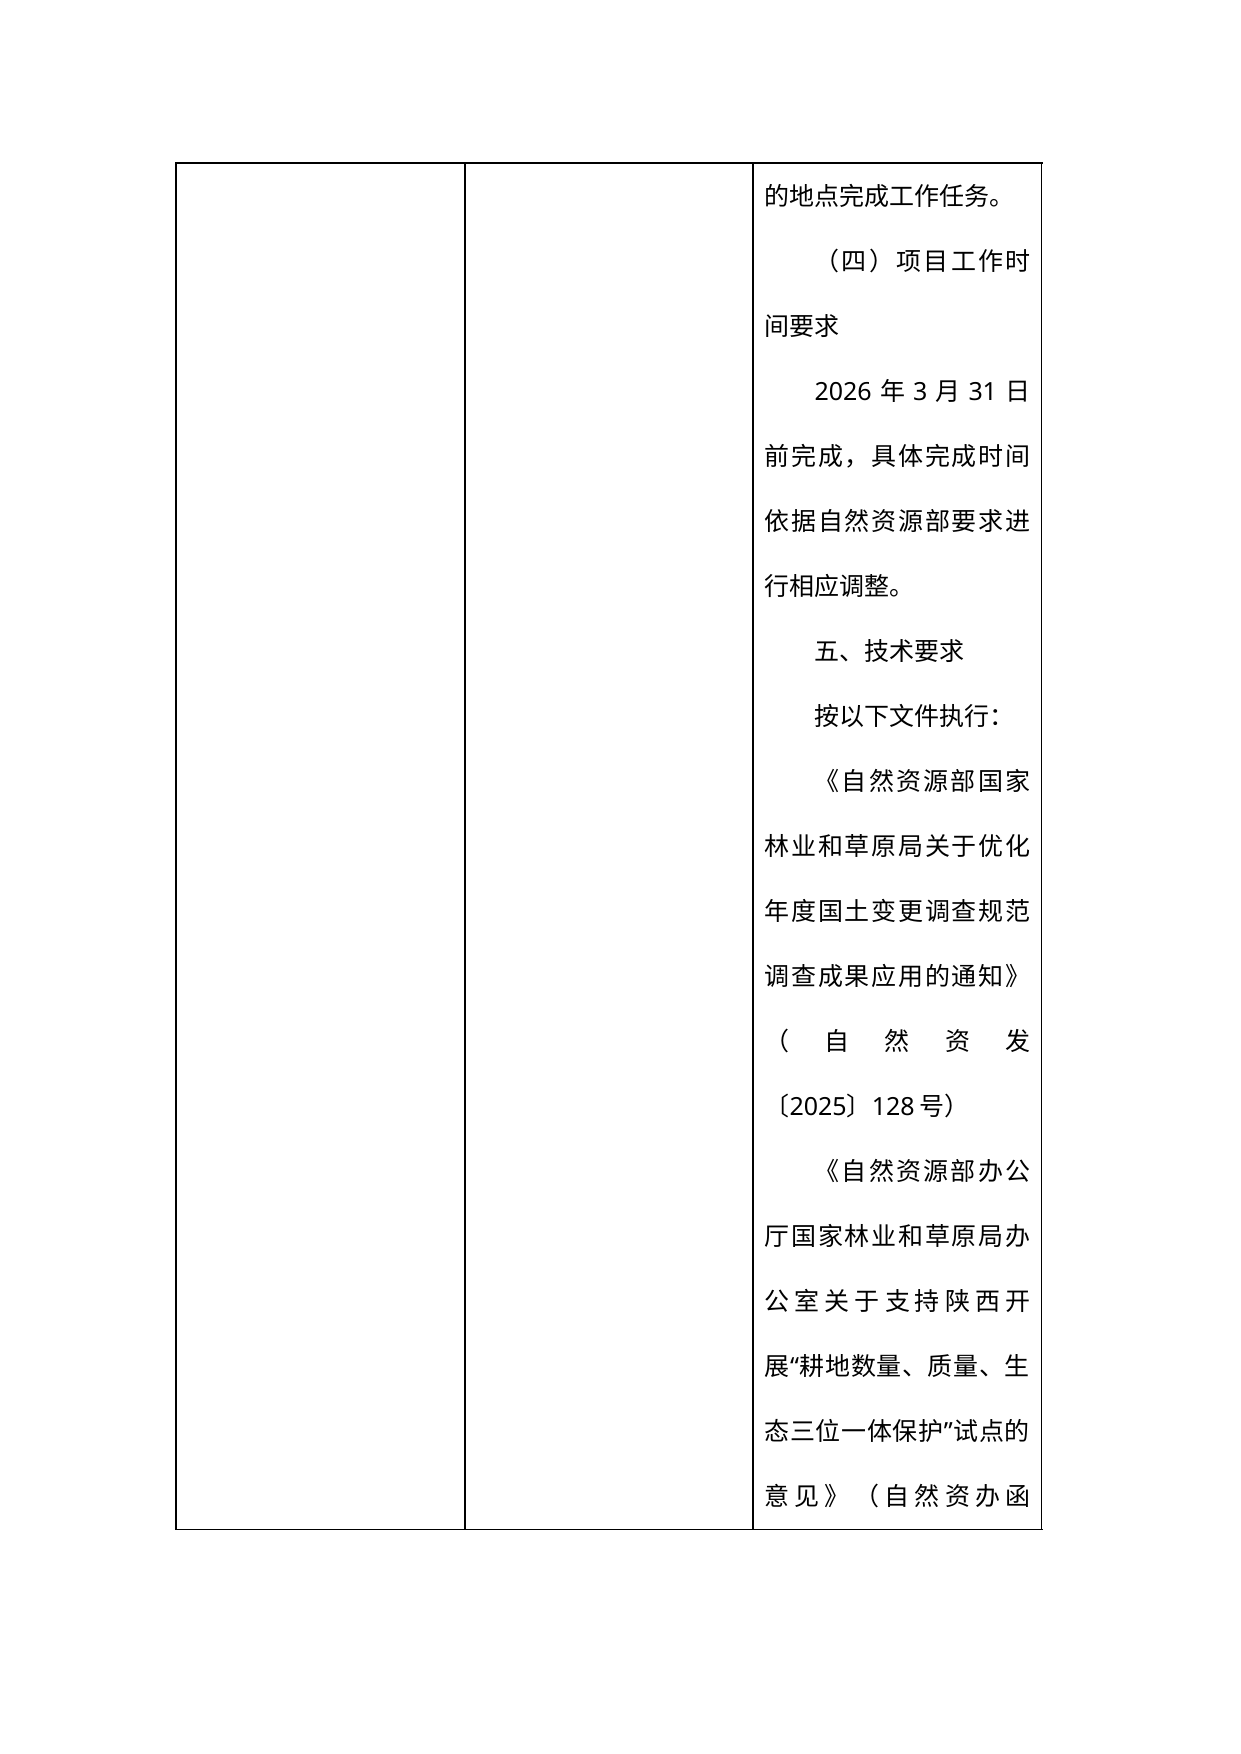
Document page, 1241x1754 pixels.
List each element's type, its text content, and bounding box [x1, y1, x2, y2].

table_cell 3 [177, 164, 464, 1528]
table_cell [754, 164, 1041, 1528]
table_cell ★ [466, 164, 752, 1528]
